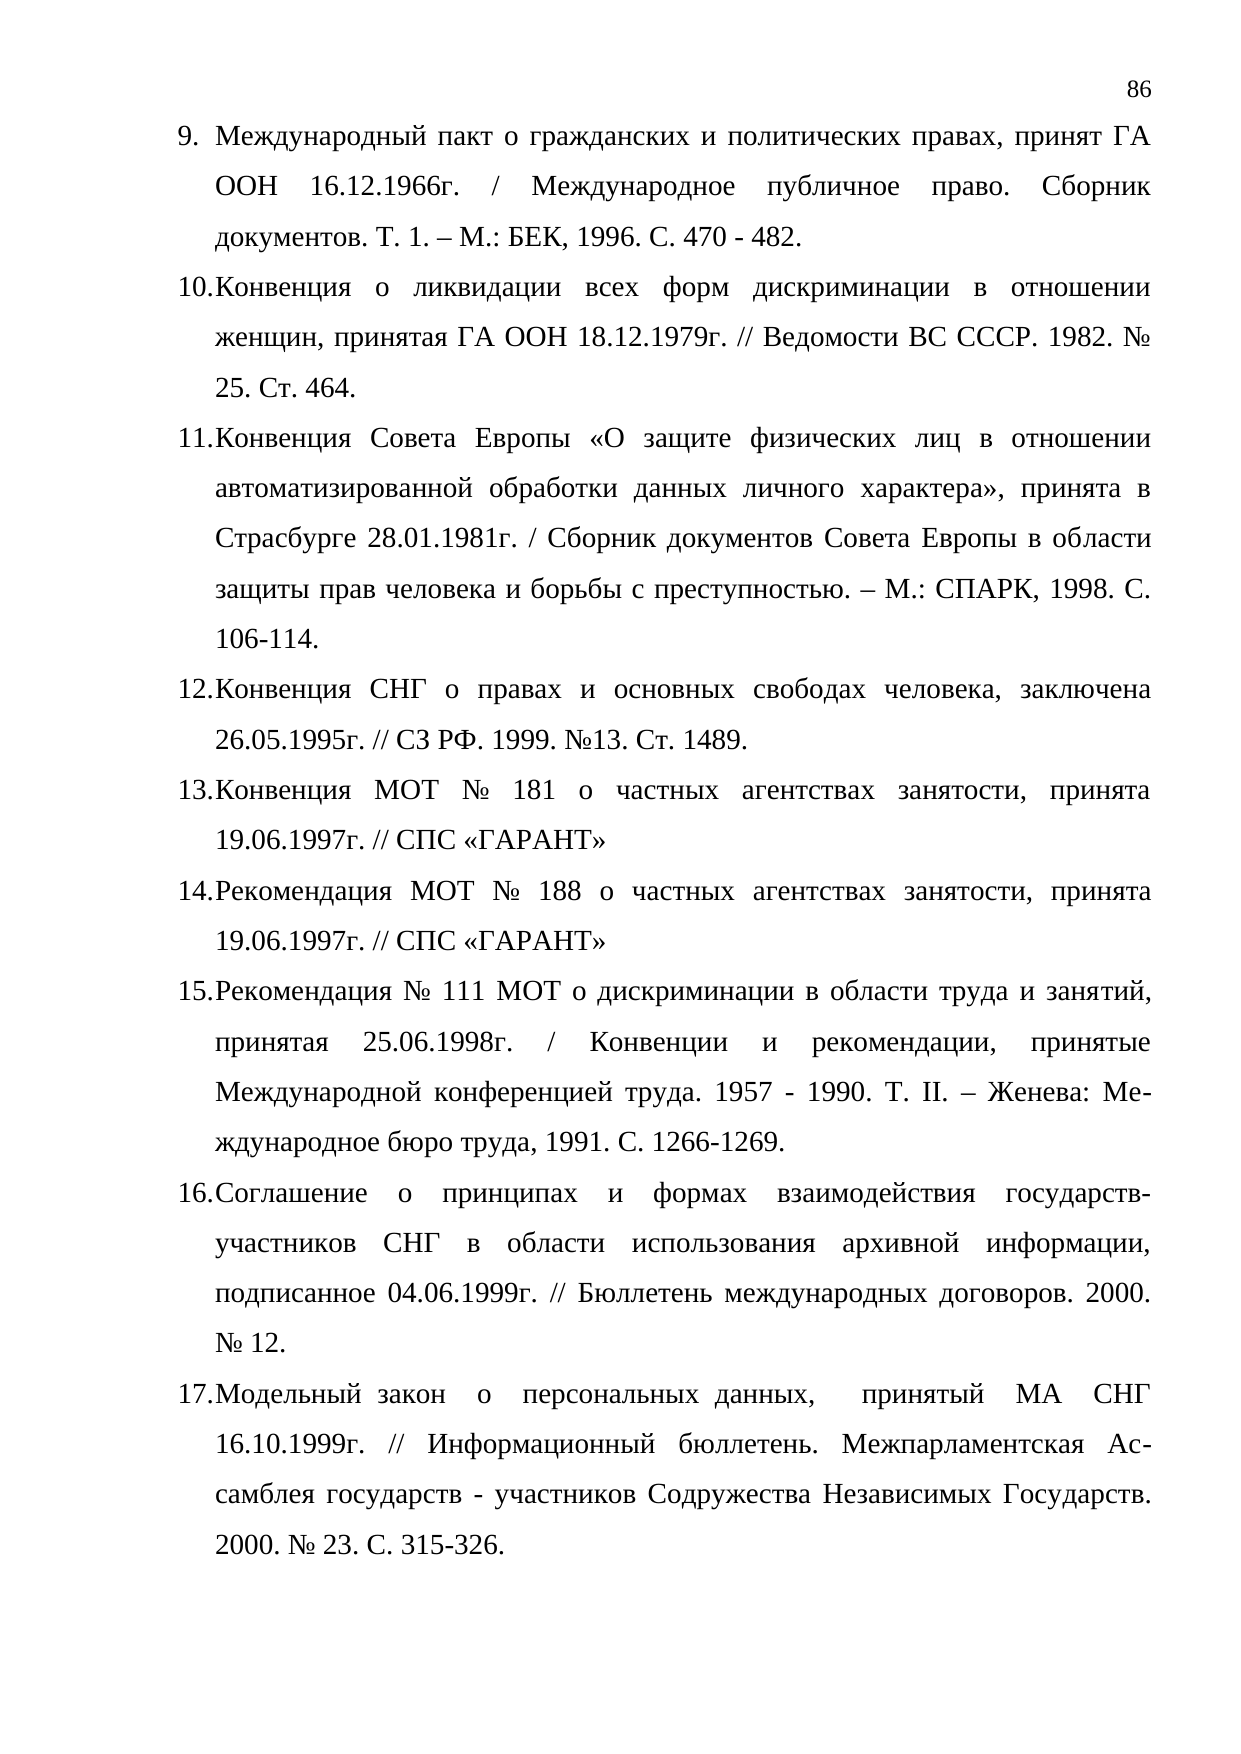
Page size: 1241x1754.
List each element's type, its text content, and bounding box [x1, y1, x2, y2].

list Соглашение о принципах и формах взаимодействия государств-участников СНГ в области использования архивной информации, подписанное 04.06.1999г. // Бюллетень международных договоров. 2000. № 12. [177, 1175, 1152, 1359]
list Конвенция МОТ № 181 о частных агентствах занятости, принята 19.06.1997г. // СПС «ГАРАНТ» [177, 772, 1152, 856]
list Конвенция СНГ о правах и основных свободах человека, заключена 26.05.1995г. // СЗ РФ. 1999. №13. Ст. 1489. [177, 672, 1152, 755]
list Конвенция Совета Европы «О защите физических лиц в отношении автоматизированной обработки данных личного характера», принята в Страсбурге 28.01.1981г. / Сборник документов Совета Европы в области защиты прав человека и борьбы с преступностью. – М.: СПАРК, 1998. С. 106-114. [177, 420, 1152, 655]
list Международный пакт о гражданских и политических правах, принят ГА ООН 16.12.1966г. / Международное публичное право. Сборник документов. Т. 1. – М.: БЕК, 1996. С. 470 - 482. [177, 118, 1152, 252]
list Рекомендация № 111 МОТ о дискриминации в области труда и занятий, принятая 25.06.1998г. / Конвенции и рекомендации, принятые Международной конференцией труда. 1957 - 1990. Т. II. – Женева: Международное бюро труда, 1991. С. 1266-1269. [177, 973, 1152, 1158]
list Модельный закон о персональных данных, принятый МА СНГ 16.10.1999г. // Информационный бюллетень. Межпарламентская Ассамблея государств - участников Содружества Независимых Государств. 2000. № 23. С. 315-326. [177, 1376, 1152, 1560]
list Рекомендация МОТ № 188 о частных агентствах занятости, принята 19.06.1997г. // СПС «ГАРАНТ» [177, 873, 1152, 957]
list Конвенция о ликвидации всех форм дискриминации в отношении женщин, принятая ГА ООН 18.12.1979г. // Ведомости ВС СССР. 1982. № 25. Ст. 464. [177, 269, 1152, 403]
